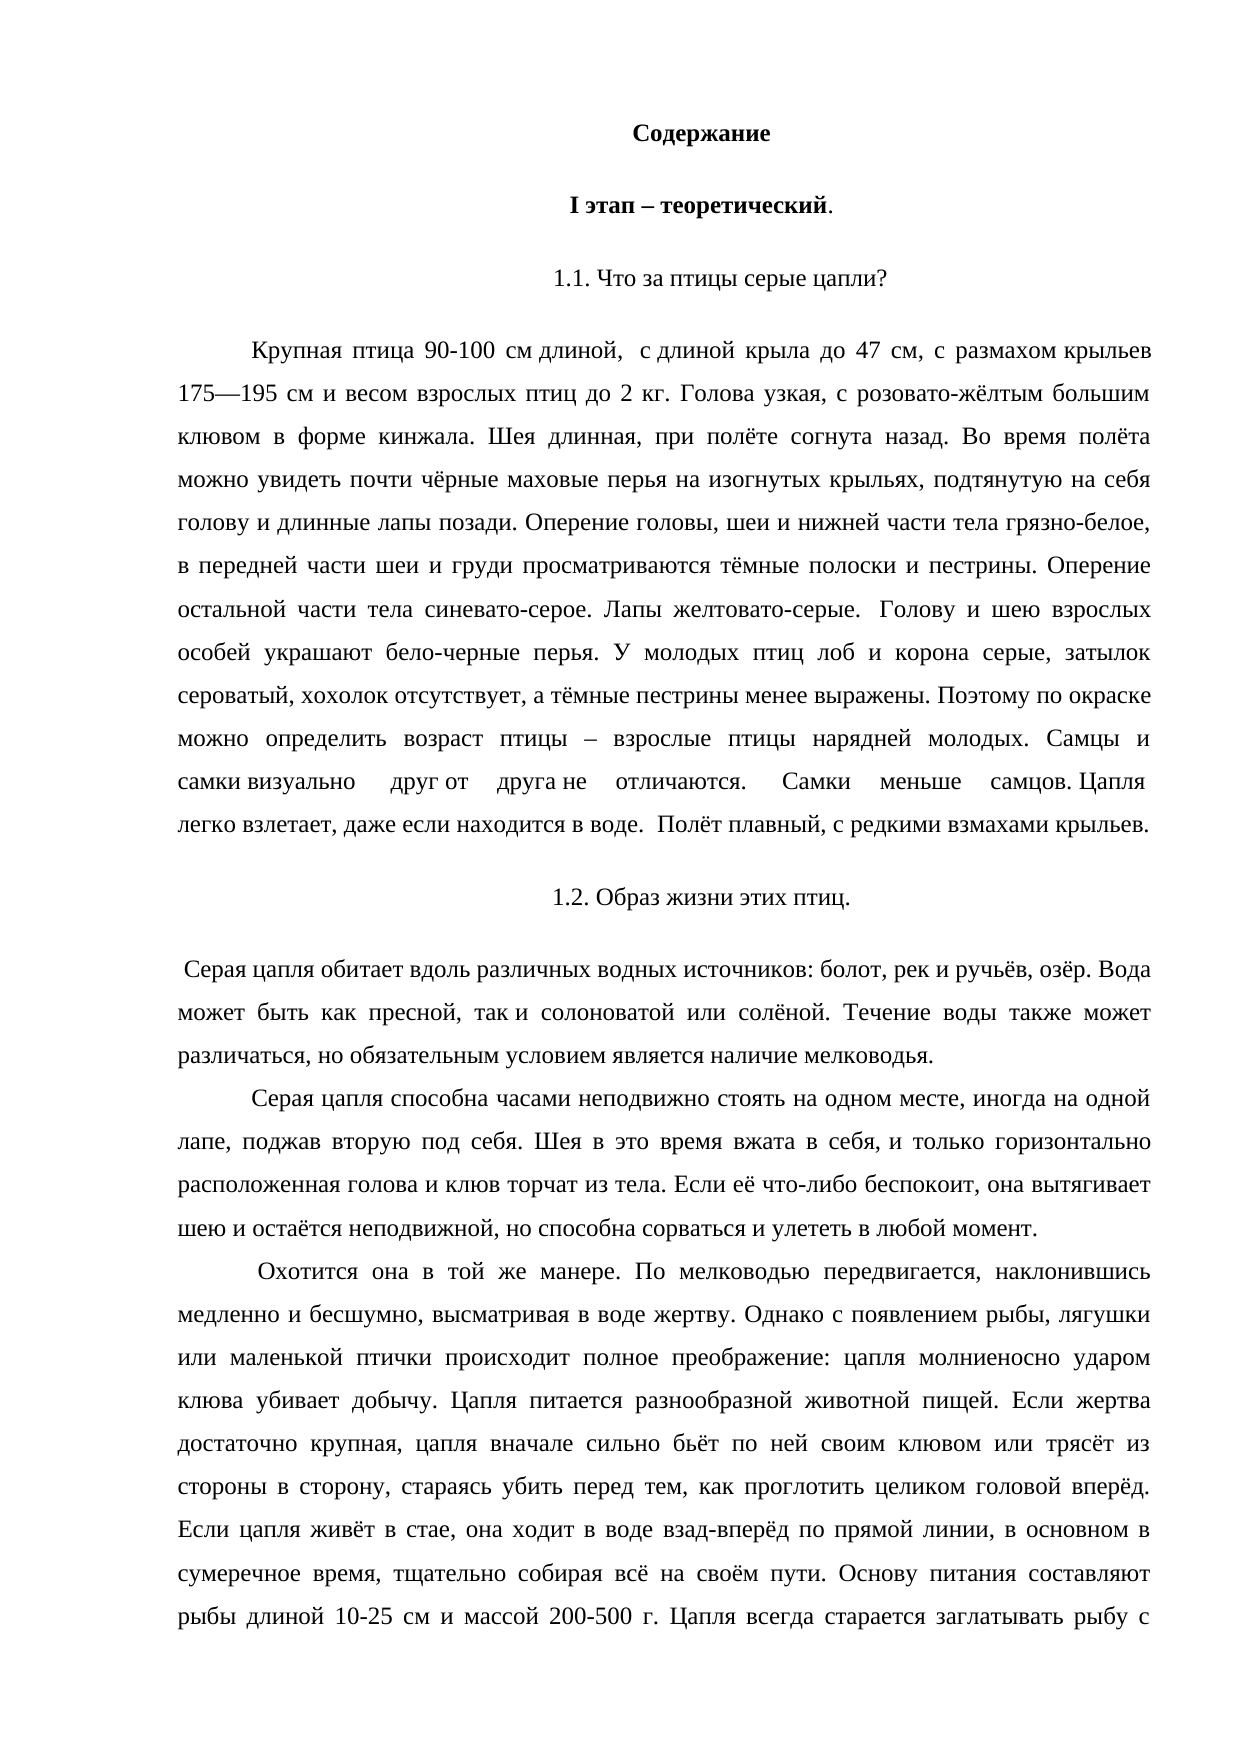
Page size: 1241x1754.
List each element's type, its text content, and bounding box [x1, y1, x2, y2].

text Крупная птица 90-100 см длиной, с длиной крыла до 47 см, с размахом крыльев 175—195 см и весом взрослых птиц до 2 кг. Голова узкая, с розовато-жёлтым большим клювом в форме кинжала. Шея длинная, при полёте согнута назад. Во время полёта можно увидеть почти чёрные маховые перья на изогнутых крыльях, подтянутую на себя голову и длинные лапы позади. Оперение головы, шеи и нижней части тела грязно-белое, в передней части шеи и груди просматриваются тёмные полоски и пестрины. Оперение остальной части тела синевато-серое. Лапы желтовато-серые. Голову и шею взрослых особей украшают бело-черные перья. У молодых птиц лоб и корона серые, затылок сероватый, хохолок отсутствует, а тёмные пестрины менее выражены. Поэтому по окраске можно определить возраст птицы – взрослые птицы нарядней молодых. Самцы и самки визуально друг от друга не отличаются. Самки меньше самцов. Цапля легко взлетает, даже если находится в воде. Полёт плавный, с редкими взмахами крыльев. [177, 335, 1152, 838]
list 1.1. Что за птицы серые цапли? [288, 263, 1152, 291]
text 1.2. Образ жизни этих птиц. [177, 882, 1152, 910]
text Содержание [177, 118, 1152, 147]
text I этап – теоретический. [177, 190, 1152, 219]
text Серая цапля обитает вдоль различных водных источников: болот, рек и ручьёв, озёр. Вода может быть как пресной, так и солоноватой или солёной. Течение воды также может различаться, но обязательным условием является наличие мелководья. [177, 954, 1152, 1069]
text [177, 1256, 1152, 1629]
list Серая цапля способна часами неподвижно стоять на одном месте, иногда на одной лапе, поджав вторую под себя. Шея в это время вжата в себя, и только горизонтально расположенная голова и клюв торчат из тела. Если её что-либо беспокоит, она вытягивает шею и остаётся неподвижной, но способна сорваться и улететь в любой момент. [177, 1083, 1152, 1241]
